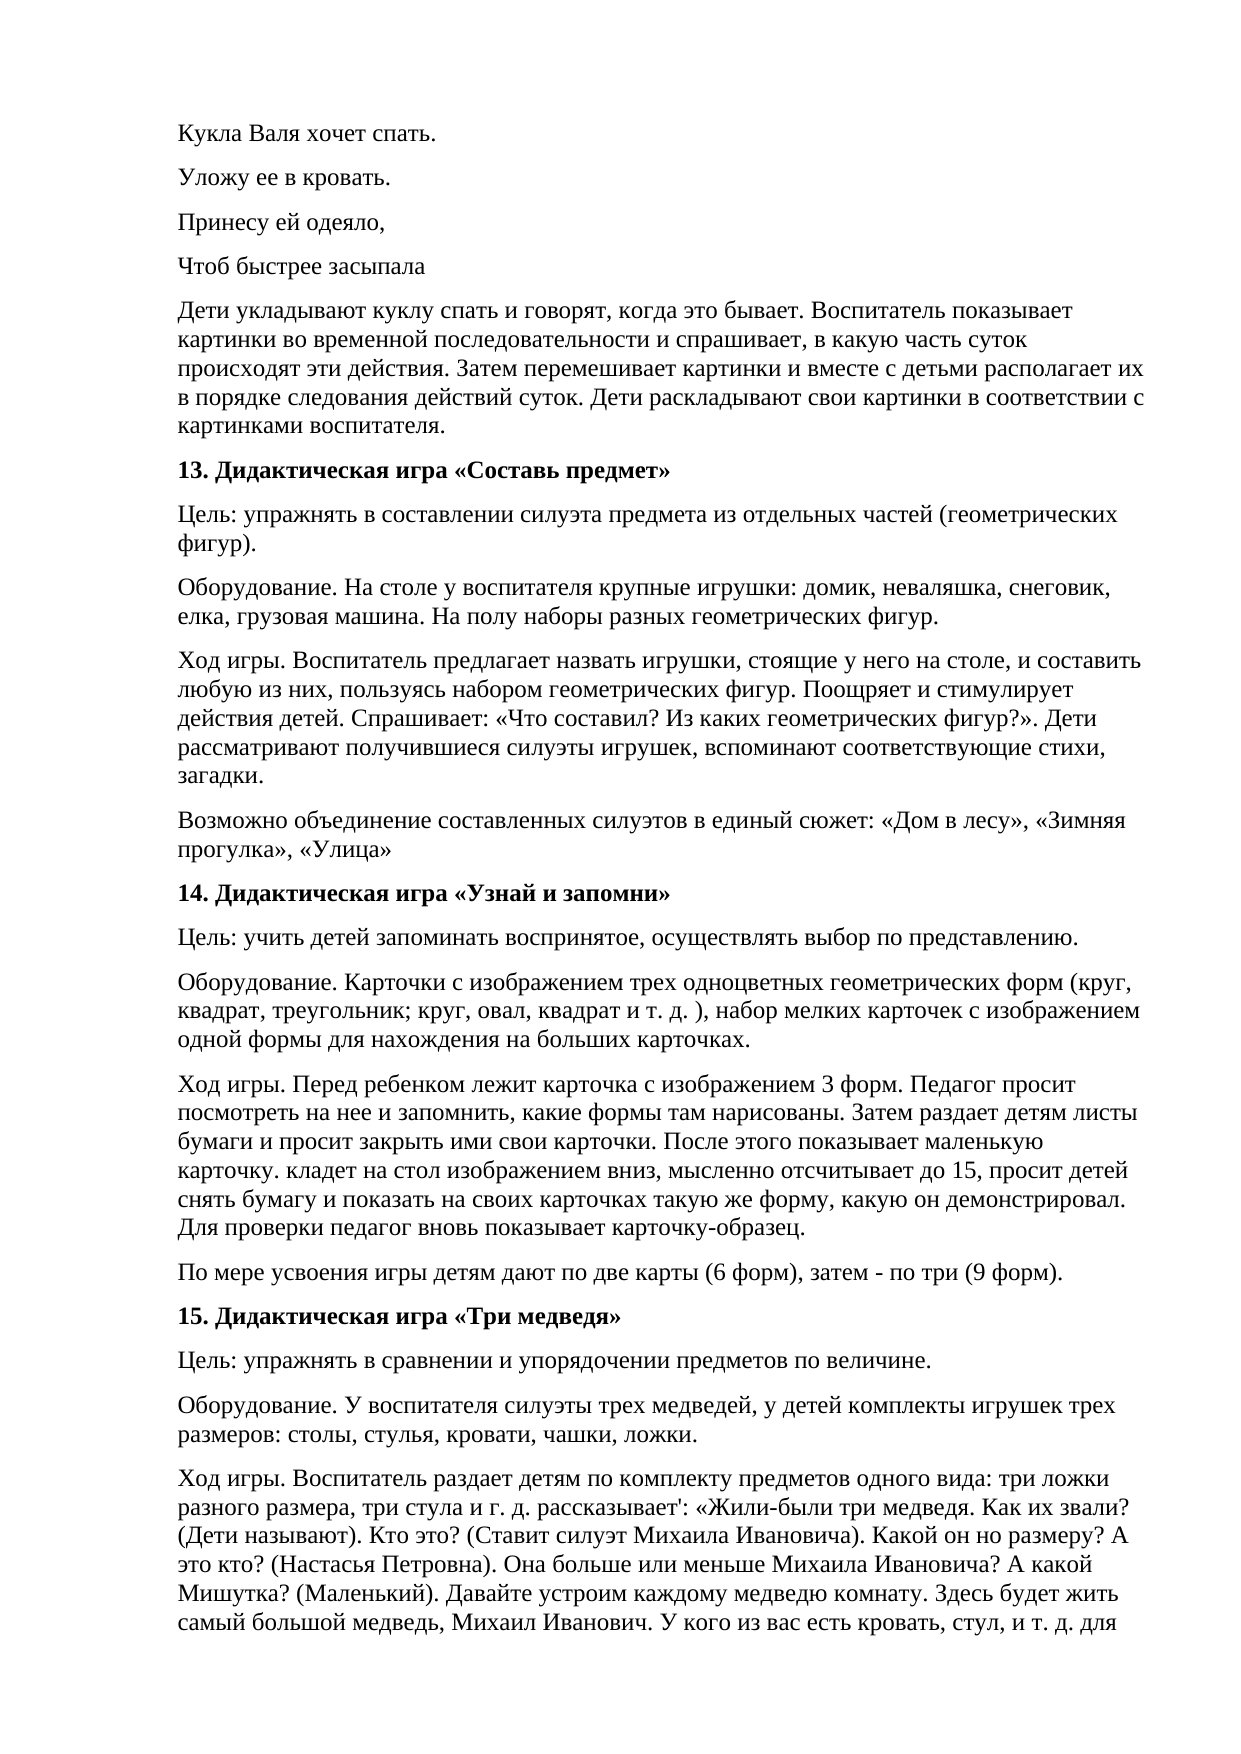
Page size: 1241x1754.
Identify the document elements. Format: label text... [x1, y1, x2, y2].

text Ход игры. Воспитатель предлагает назвать игрушки, стоящие у него на столе, и составить любую из них, пользуясь набором геометрических фигур. Поощряет и стимулирует действия детей. Спрашивает: «Что составил? Из каких геометрических фигур?». Дети рассматривают получившиеся силуэты игрушек, вспоминают соответствующие стихи, загадки. [177, 646, 1152, 789]
text Цель: учить детей запоминать воспринятое, осуществлять выбор по представлению. [177, 922, 1152, 951]
text Оборудование. У воспитателя силуэты трех медведей, у детей комплекты игрушек трех размеров: столы, стулья, кровати, чашки, ложки. [177, 1390, 1152, 1447]
text 14. Дидактическая игра «Узнай и запомни» [177, 878, 1152, 907]
text Принесу ей одеяло, [177, 207, 1152, 236]
text Ход игры. Перед ребенком лежит карточка с изображением 3 форм. Педагог просит посмотреть на нее и запомнить, какие формы там нарисованы. Затем раздает детям листы бумаги и просит закрыть ими свои карточки. После этого показывает маленькую карточку. кладет на стол изображением вниз, мысленно отсчитывает до 15, просит детей снять бумагу и показать на своих карточках такую же форму, какую он демонстрировал. Для проверки педагог вновь показывает карточку-образец. [177, 1069, 1152, 1241]
text Кукла Валя хочет спать. [177, 118, 1152, 147]
text Дети укладывают куклу спать и говорят, когда это бывает. Воспитатель показывает картинки во временной последовательности и спрашивает, в какую часть суток происходят эти действия. Затем перемешивает картинки и вместе с детьми располагает их в порядке следования действий суток. Дети раскладывают свои картинки в соответствии с картинками воспитателя. [177, 296, 1152, 439]
text Цель: упражнять в сравнении и упорядочении предметов по величине. [177, 1346, 1152, 1374]
text Оборудование. На столе у воспитателя крупные игрушки: домик, неваляшка, снеговик, елка, грузовая машина. На полу наборы разных геометрических фигур. [177, 572, 1152, 630]
text Цель: упражнять в составлении силуэта предмета из отдельных частей (геометрических фигур). [177, 499, 1152, 557]
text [177, 1463, 1152, 1636]
text Возможно объединение составленных силуэтов в единый сюжет: «Дом в лесу», «Зимняя прогулка», «Улица» [177, 805, 1152, 862]
text Оборудование. Карточки с изображением трех одноцветных геометрических форм (круг, квадрат, треугольник; круг, овал, квадрат и т. д. ), набор мелких карточек с изображением одной формы для нахождения на больших карточках. [177, 967, 1152, 1053]
text 13. Дидактическая игра «Составь предмет» [177, 455, 1152, 484]
text По мере усвоения игры детям дают по две карты (6 форм), затем - по три (9 форм). [177, 1257, 1152, 1286]
text 15. Дидактическая игра «Три медведя» [177, 1301, 1152, 1330]
text Чтоб быстрее засыпала [177, 251, 1152, 280]
text Уложу ее в кровать. [177, 162, 1152, 191]
